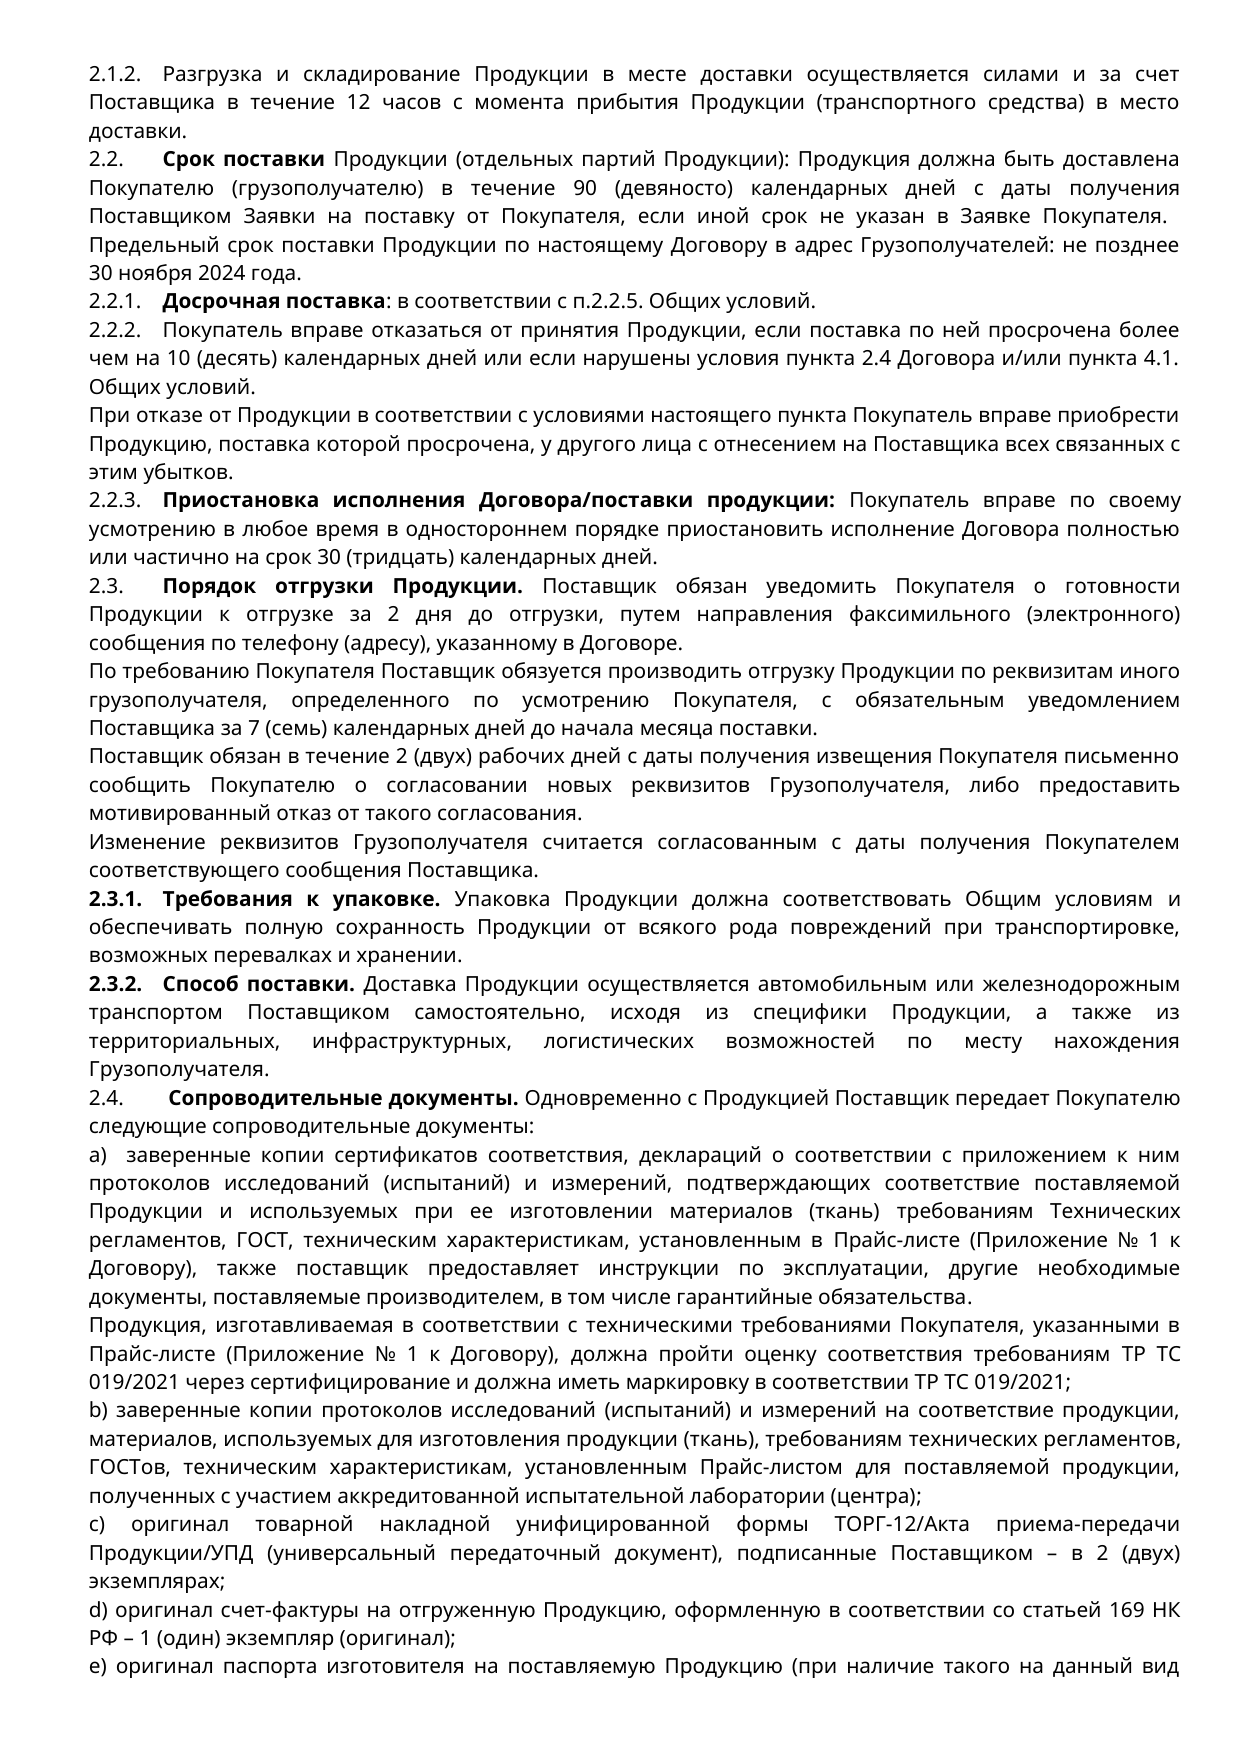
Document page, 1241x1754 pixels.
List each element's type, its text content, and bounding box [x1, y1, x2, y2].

text Поставщик обязан в течение 2 (двух) рабочих дней с даты получения извещения Покупателя письменно сообщить Покупателю о согласовании новых реквизитов Грузополучателя, либо предоставить мотивированный отказ от такого согласования. [89, 742, 1181, 827]
list Сопроводительные документы. Одновременно с Продукцией Поставщик передает Покупателю следующие сопроводительные документы: [89, 1083, 1181, 1140]
list Разгрузка и складирование Продукции в месте доставки осуществляется силами и за счет Поставщика в течение 12 часов с момента прибытия Продукции (транспортного средства) в место доставки. [89, 59, 1181, 144]
text Изменение реквизитов Грузополучателя считается согласованным с даты получения Покупателем соответствующего сообщения Поставщика. [89, 827, 1181, 884]
list Порядок отгрузки Продукции. Поставщик обязан уведомить Покупателя о готовности Продукции к отгрузке за 2 дня до отгрузки, путем направления факсимильного (электронного) сообщения по телефону (адресу), указанному в Договоре. [89, 571, 1181, 656]
list Досрочная поставка: в соответствии с п.2.2.5. Общих условий. [89, 287, 1181, 315]
text d) оригинал счет-фактуры на отгруженную Продукцию, оформленную в соответствии со статьей 169 НК РФ – 1 (один) экземпляр (оригинал); [89, 1595, 1181, 1652]
text По требованию Покупателя Поставщик обязуется производить отгрузку Продукции по реквизитам иного грузополучателя, определенного по усмотрению Покупателя, с обязательным уведомлением Поставщика за 7 (семь) календарных дней до начала месяца поставки. [89, 656, 1181, 742]
text а) заверенные копии сертификатов соответствия, деклараций о соответствии с приложением к ним протоколов исследований (испытаний) и измерений, подтверждающих соответствие поставляемой Продукции и используемых при ее изготовлении материалов (ткань) требованиям Технических регламентов, ГОСТ, техническим характеристикам, установленным в Прайс-листе (Приложение № 1 к Договору), также поставщик предоставляет инструкции по эксплуатации, другие необходимые документы, поставляемые производителем, в том числе гарантийные обязательства. [89, 1140, 1181, 1310]
list Приостановка исполнения Договора/поставки продукции: Покупатель вправе по своему усмотрению в любое время в одностороннем порядке приостановить исполнение Договора полностью или частично на срок 30 (тридцать) календарных дней. [89, 486, 1181, 571]
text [89, 1652, 1181, 1680]
list Способ поставки. Доставка Продукции осуществляется автомобильным или железнодорожным транспортом Поставщиком самостоятельно, исходя из специфики Продукции, а также из территориальных, инфраструктурных, логистических возможностей по месту нахождения Грузополучателя. [89, 969, 1181, 1083]
list Срок поставки Продукции (отдельных партий Продукции): Продукция должна быть доставлена Покупателю (грузополучателю) в течение 90 (девяносто) календарных дней с даты получения Поставщиком Заявки на поставку от Покупателя, если иной срок не указан в Заявке Покупателя. Предельный срок поставки Продукции по настоящему Договору в адрес Грузополучателей: не позднее 30 ноября 2024 года. [89, 144, 1181, 287]
text Продукция, изготавливаемая в соответствии с техническими требованиями Покупателя, указанными в Прайс-листе (Приложение № 1 к Договору), должна пройти оценку соответствия требованиям ТР ТС 019/2021 через сертифицирование и должна иметь маркировку в соответствии ТР ТС 019/2021; [89, 1310, 1181, 1396]
text b) заверенные копии протоколов исследований (испытаний) и измерений на соответствие продукции, материалов, используемых для изготовления продукции (ткань), требованиям технических регламентов, ГОСТов, техническим характеристикам, установленным Прайс-листом для поставляемой продукции, полученных с участием аккредитованной испытательной лаборатории (центра); [89, 1396, 1181, 1509]
list Покупатель вправе отказаться от принятия Продукции, если поставка по ней просрочена более чем на 10 (десять) календарных дней или если нарушены условия пункта 2.4 Договора и/или пункта 4.1. Общих условий. [89, 315, 1181, 400]
text При отказе от Продукции в соответствии с условиями настоящего пункта Покупатель вправе приобрести Продукцию, поставка которой просрочена, у другого лица с отнесением на Поставщика всех связанных с этим убытков. [89, 400, 1181, 486]
text c) оригинал товарной накладной унифицированной формы ТОРГ-12/Акта приема-передачи Продукции/УПД (универсальный передаточный документ), подписанные Поставщиком – в 2 (двух) экземплярах; [89, 1509, 1181, 1595]
list Требования к упаковке. Упаковка Продукции должна соответствовать Общим условиям и обеспечивать полную сохранность Продукции от всякого рода повреждений при транспортировке, возможных перевалках и хранении. [89, 884, 1181, 969]
